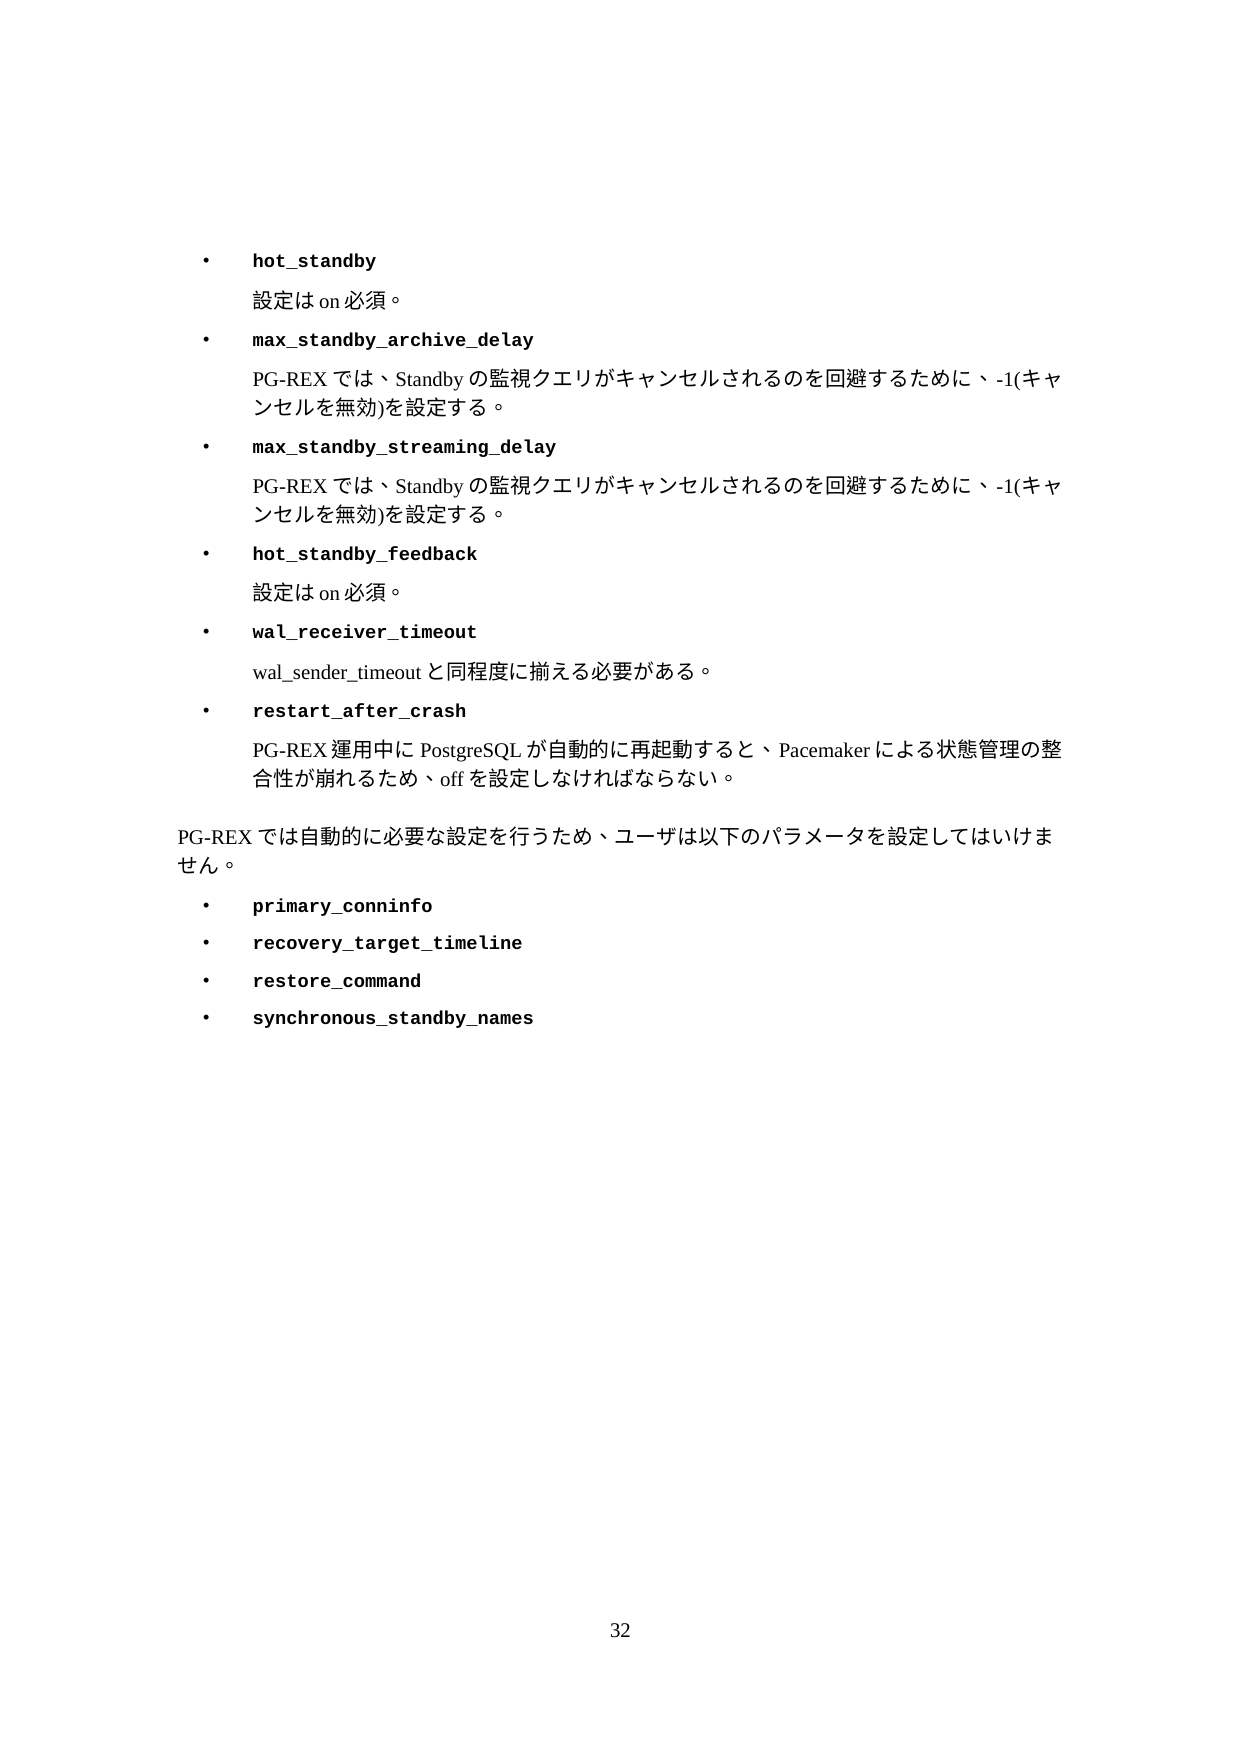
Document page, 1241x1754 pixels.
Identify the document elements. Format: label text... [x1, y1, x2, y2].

list max_standby_streaming_delay [202, 434, 1063, 459]
list max_standby_archive_delay [202, 327, 1063, 352]
list restore_command [202, 968, 1063, 993]
list wal_sender_timeoutと同程度に揃える必要がある。 [202, 657, 1063, 686]
list hot_standby_feedback [202, 541, 1063, 566]
list PG-REXでは、Standbyの監視クエリがキャンセルされるのを回避するために、-1(キャンセルを無効)を設定する。 [202, 472, 1063, 528]
list 設定はon必須。 [202, 286, 1063, 314]
list hot_standby [202, 248, 1063, 273]
list PG-REX運用中にPostgreSQLが自動的に再起動すると、Pacemakerによる状態管理の整合性が崩れるため、offを設定しなければならない。 [202, 736, 1063, 792]
list primary_conninfo [202, 892, 1063, 918]
list 設定はon必須。 [202, 578, 1063, 607]
list synchronous_standby_names [202, 1005, 1063, 1030]
list PG-REXでは、Standbyの監視クエリがキャンセルされるのを回避するために、-1(キャンセルを無効)を設定する。 [202, 364, 1063, 421]
list recovery_target_timeline [202, 930, 1063, 955]
text PG-REXでは自動的に必要な設定を行うため、ユーザは以下のパラメータを設定してはいけません。 [177, 822, 1054, 880]
list restart_after_crash [202, 698, 1063, 723]
list wal_receiver_timeout [202, 619, 1063, 644]
